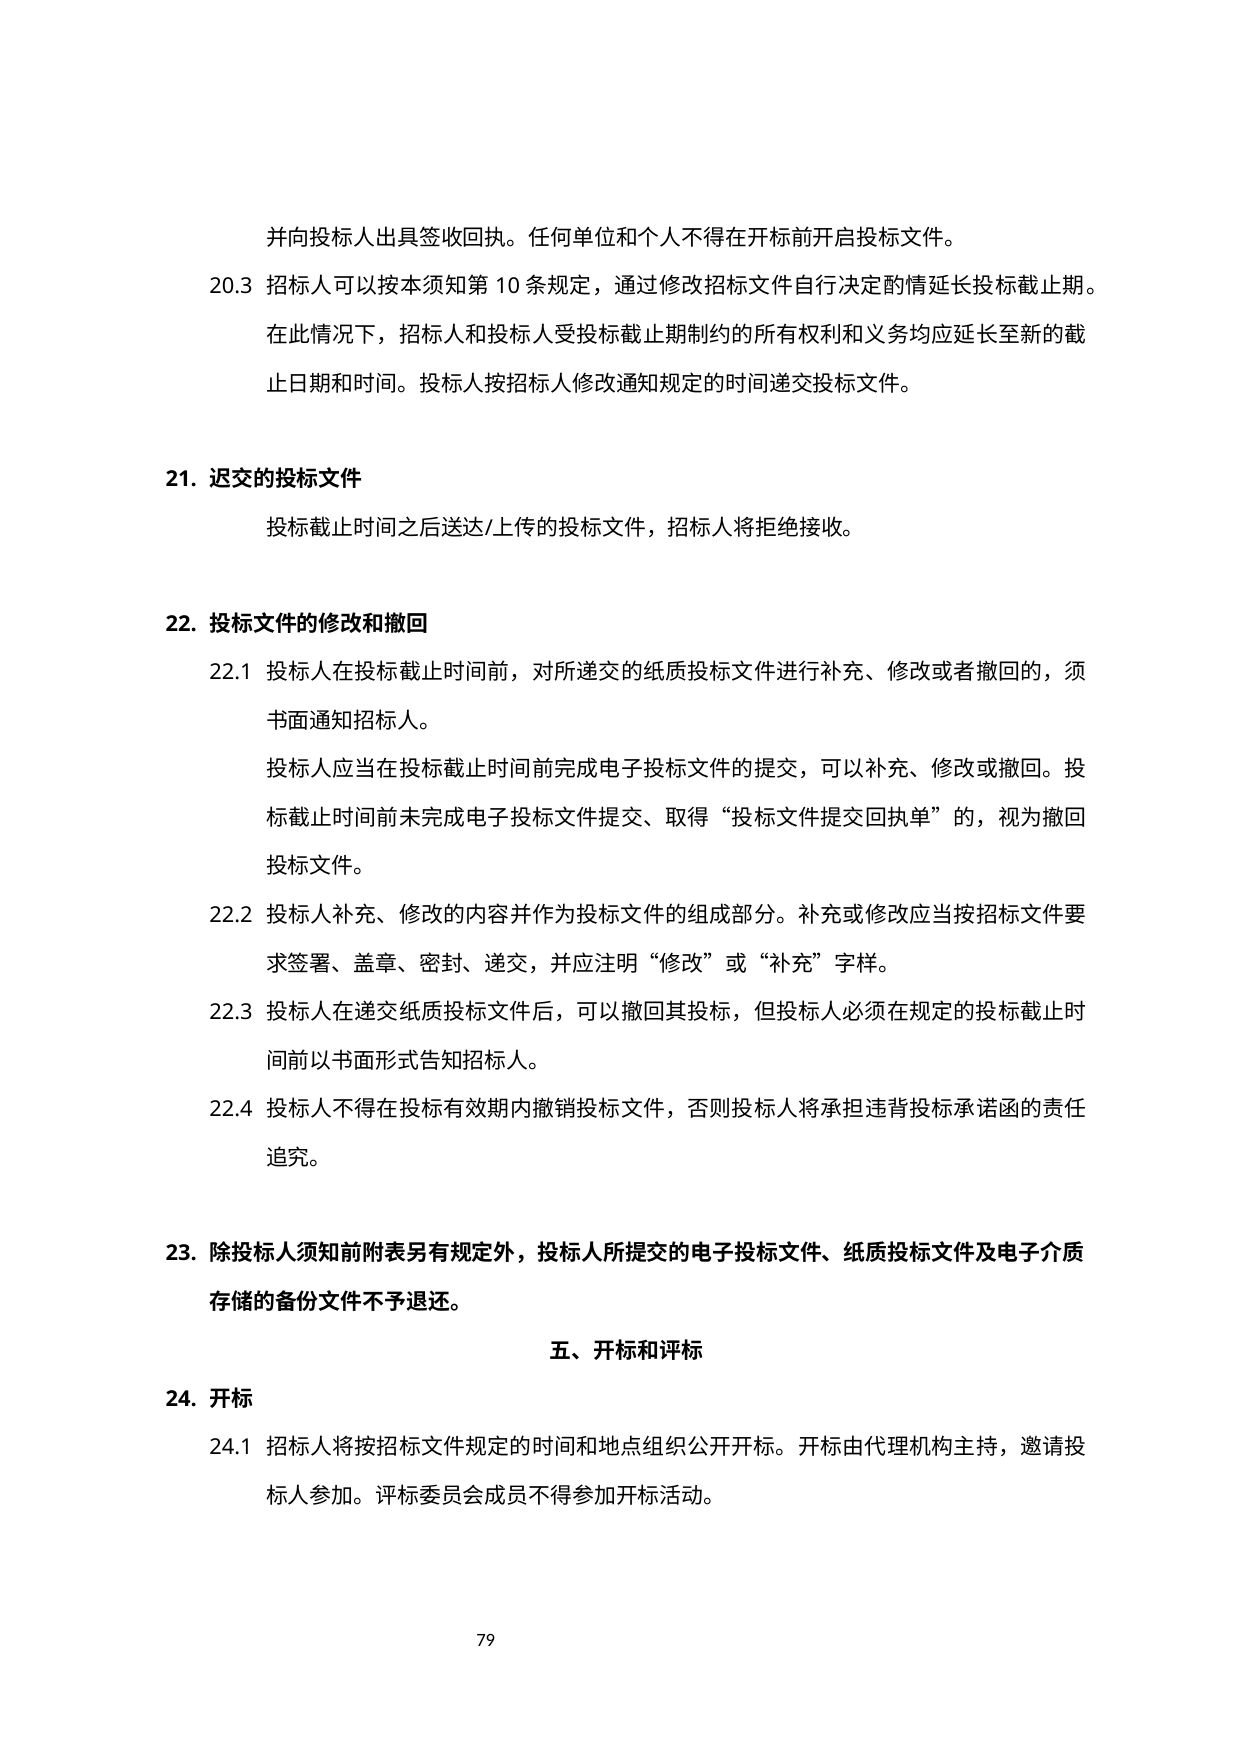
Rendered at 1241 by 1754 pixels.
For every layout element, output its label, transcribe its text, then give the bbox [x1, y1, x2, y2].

list 投标人补充、修改的内容并作为投标文件的组成部分。补充或修改应当按招标文件要求签署、盖章、密封、递交，并应注明“修改”或“补充”字样。 [209, 896, 1087, 978]
list 投标人在递交纸质投标文件后，可以撤回其投标，但投标人必须在规定的投标截止时间前以书面形式告知招标人。 [209, 993, 1087, 1075]
list 招标人将按招标文件规定的时间和地点组织公开开标。开标由代理机构主持，邀请投标人参加。评标委员会成员不得参加开标活动。 [209, 1429, 1087, 1510]
list 除投标人须知前附表另有规定外，投标人所提交的电子投标文件、纸质投标文件及电子介质存储的备份文件不予退还。 [165, 1235, 1087, 1316]
text 五、开标和评标 [165, 1332, 1087, 1365]
list 投标文件的修改和撤回 [165, 605, 1087, 638]
list 投标人不得在投标有效期内撤销投标文件，否则投标人将承担违背投标承诺函的责任追究。 [209, 1091, 1087, 1172]
text 投标人应当在投标截止时间前完成电子投标文件的提交，可以补充、修改或撤回。投标截止时间前未完成电子投标文件提交、取得“投标文件提交回执单”的，视为撤回投标文件。 [266, 751, 1087, 881]
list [209, 219, 1087, 252]
list 开标 [165, 1381, 1087, 1413]
list 招标人可以按本须知第10条规定，通过修改招标文件自行决定酌情延长投标截止期。在此情况下，招标人和投标人受投标截止期制约的所有权利和义务均应延长至新的截止日期和时间。投标人按招标人修改通知规定的时间递交投标文件。 [209, 268, 1087, 398]
list 投标人在投标截止时间前，对所递交的纸质投标文件进行补充、修改或者撤回的，须书面通知招标人。 [209, 653, 1087, 735]
list 迟交的投标文件 [165, 461, 1087, 494]
text 投标截止时间之后送达/上传的投标文件，招标人将拒绝接收。 [266, 509, 1087, 542]
